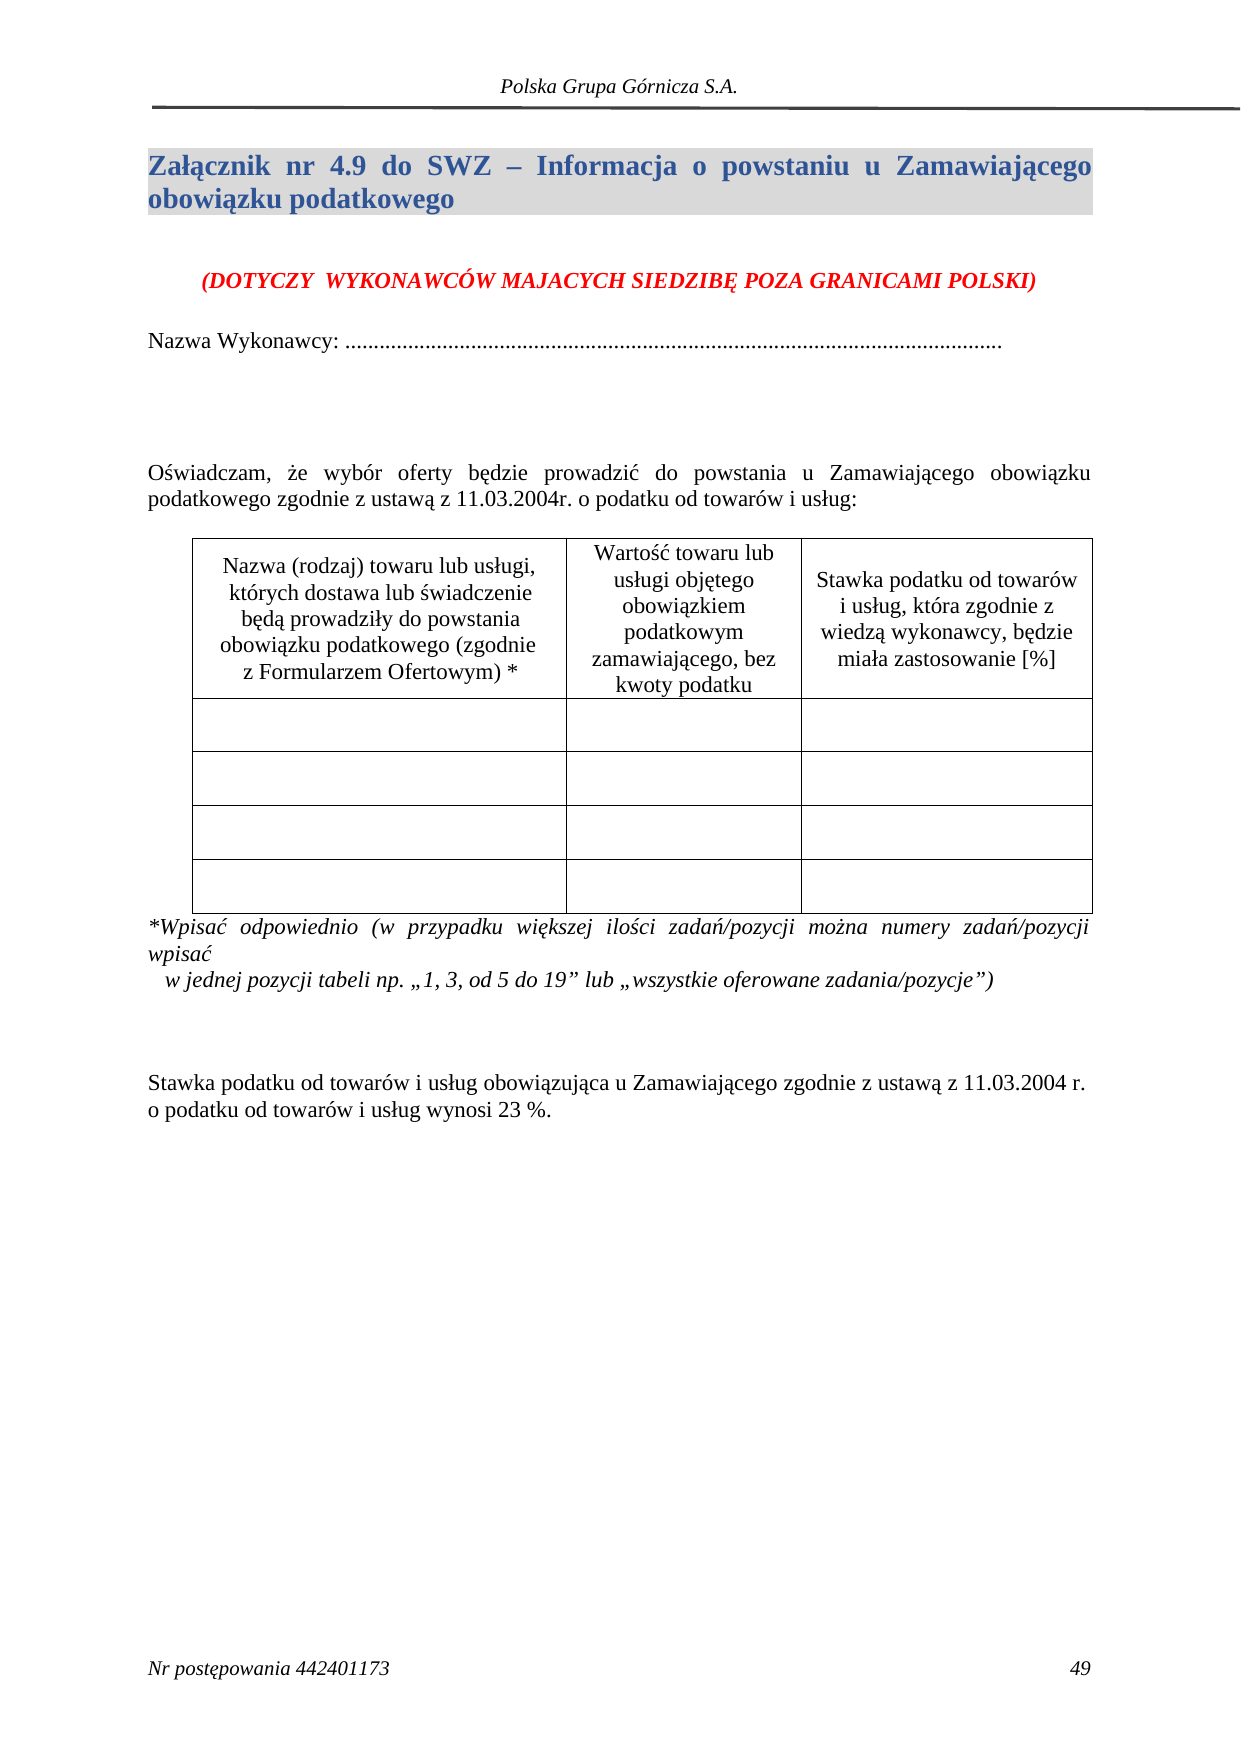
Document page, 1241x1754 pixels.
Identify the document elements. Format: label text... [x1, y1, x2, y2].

text Stawka podatku od towarów i usług obowiązująca u Zamawiającego zgodnie z ustawą z 11.03.2004 r. o podatku od towarów i usług wynosi 23 %. [148, 1069, 1093, 1122]
table_cell [802, 752, 1092, 805]
table_cell [567, 806, 801, 859]
table_header Wartość towaru lub usługi objętego obowiązkiem podatkowym zamawiającego, bez kwoty podatku [567, 539, 801, 697]
table_cell [193, 752, 566, 805]
text Oświadczam, że wybór oferty będzie prowadzić do powstania u Zamawiającego obowiązku podatkowego zgodnie z ustawą z 11.03.2004r. o podatku od towarów i usług: [148, 459, 1093, 512]
table_header Stawka podatku od towarów i usług, która zgodnie z wiedzą wykonawcy, będzie miała zastosowanie [%] [802, 539, 1092, 697]
table_cell [567, 860, 801, 912]
text *Wpisać odpowiednio (w przypadku większej ilości zadań/pozycji można numery zadań/pozycji wpisać w jednej pozycji tabeli np. „1, 3, od 5 do 19” lub „wszystkie oferowane zadania/pozycje”) [148, 913, 1093, 992]
subtitle Załącznik nr 4.9 do SWZ – Informacja o powstaniu u Zamawiającego obowiązku podatkowego [148, 148, 1093, 215]
table_cell [193, 806, 566, 859]
table_cell [193, 699, 566, 751]
table_header Nazwa (rodzaj) towaru lub usługi, których dostawa lub świadczenie będą prowadziły do powstania obowiązku podatkowego (zgodnie z Formularzem Ofertowym) * [193, 539, 566, 697]
table_cell [802, 699, 1092, 751]
table_cell [802, 806, 1092, 859]
table_cell [193, 860, 566, 912]
text Nazwa Wykonawcy: ................................................................................................................... [148, 327, 1093, 354]
table_cell [567, 699, 801, 751]
text (DOTYCZY WYKONAWCÓW MAJACYCH SIEDZIBĘ POZA GRANICAMI POLSKI) [133, 267, 1093, 294]
table_cell [567, 752, 801, 805]
table_cell [802, 860, 1092, 912]
